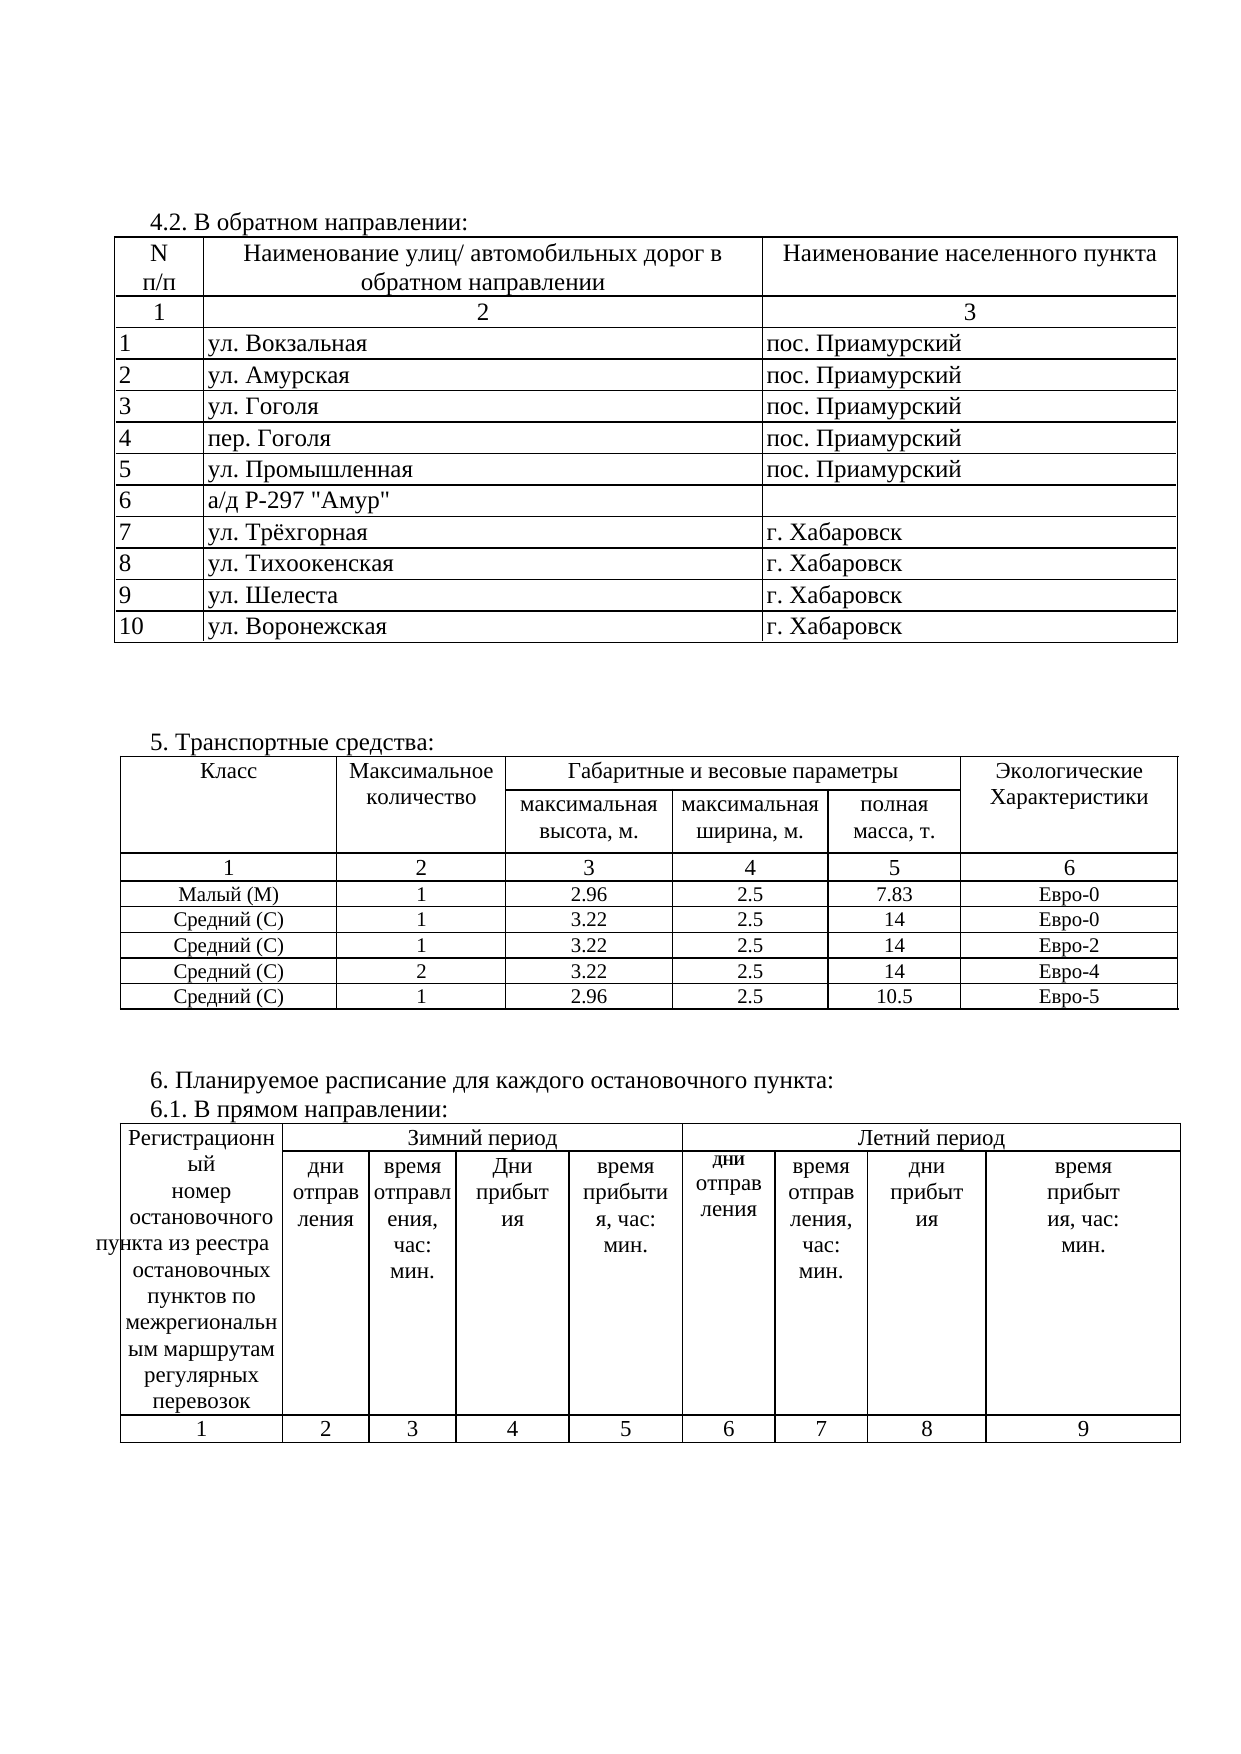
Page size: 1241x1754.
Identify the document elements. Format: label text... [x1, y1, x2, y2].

table_cell 8 [868, 1416, 985, 1442]
table_cell 3 [115, 391, 203, 421]
table_cell 1 [337, 933, 505, 957]
table_cell 7.83 [829, 882, 960, 906]
table_cell 3 [506, 854, 672, 880]
table_cell Средний (С) [121, 907, 336, 931]
table_cell 3.22 [506, 933, 672, 957]
table_cell 2.96 [506, 984, 672, 1008]
table_cell Малый (М) [121, 882, 336, 906]
table_cell ул. Воронежская [204, 612, 762, 641]
table_cell 2 [204, 297, 762, 327]
table_cell 10.5 [829, 984, 960, 1008]
table_header Зимний период [283, 1124, 682, 1150]
table_cell Средний (С) [121, 984, 336, 1008]
table_cell [763, 484, 1177, 516]
table_cell 3 [763, 295, 1177, 327]
table_cell пос. Приамурский [763, 327, 1177, 358]
table_cell г. Хабаровск [763, 579, 1177, 610]
table_cell 14 [829, 907, 960, 931]
table_cell 6 [683, 1416, 774, 1442]
table_cell ул. Гоголя [204, 391, 762, 421]
table_cell г. Хабаровск [763, 610, 1177, 641]
text 6. Планируемое расписание для каждого остановочного пункта: [150, 1065, 1090, 1094]
table_cell максимальная ширина, м. [673, 791, 827, 852]
table_cell полная масса, т. [829, 791, 960, 852]
text 5. Транспортные средства: [150, 727, 1090, 756]
text 4.2. В обратном направлении: [150, 207, 1090, 236]
table_cell пос. Приамурский [763, 453, 1177, 484]
table_cell время отправ ления, час: мин. [776, 1152, 867, 1414]
text 6.1. В прямом направлении: [150, 1094, 1090, 1122]
table_cell 5 [570, 1416, 682, 1442]
table_cell пер. Гоголя [204, 423, 762, 453]
table_cell Евро-0 [961, 907, 1177, 931]
table_cell 2.5 [673, 959, 827, 983]
table_cell ул. Амурская [204, 360, 762, 390]
table_cell 14 [829, 959, 960, 983]
table_cell Евро-2 [961, 933, 1177, 957]
table_cell 1 [121, 854, 336, 880]
table_cell 3.22 [506, 907, 672, 931]
table_cell пос. Приамурский [763, 421, 1177, 453]
table_cell пос. Приамурский [763, 358, 1177, 390]
table_cell 2.5 [673, 882, 827, 906]
table_cell Евро-4 [961, 959, 1177, 983]
table_header Летний период [683, 1124, 1180, 1150]
table_cell 1 [121, 1416, 282, 1442]
table_cell дни прибыт ия [868, 1152, 985, 1414]
table_cell ул. Трёхгорная [204, 517, 762, 547]
table_cell ул. Вокзальная [204, 328, 762, 358]
table_cell 10 [115, 611, 203, 641]
table_cell ДНИ отправ ления [683, 1152, 774, 1414]
table_cell 2.96 [506, 882, 672, 906]
table_cell 9 [987, 1416, 1180, 1442]
table_cell 4 [115, 422, 203, 453]
table_cell 1 [337, 882, 505, 906]
table_cell Дни прибыт ия [457, 1152, 568, 1414]
table_cell 3 [370, 1416, 455, 1442]
table_cell 7 [776, 1416, 867, 1442]
table_cell 5 [115, 454, 203, 484]
table_cell максимальная высота, м. [506, 791, 672, 852]
table_cell время прибыти я, час: мин. [570, 1152, 682, 1414]
table_cell время отправл ения, час: мин. [370, 1152, 455, 1414]
table_cell 3.22 [506, 959, 672, 983]
table_cell 14 [829, 933, 960, 957]
table_header Экологические Характеристики [961, 757, 1177, 852]
table_cell 2 [115, 359, 203, 390]
table_cell 2.5 [673, 984, 827, 1008]
table_cell дни отправ ления [283, 1152, 368, 1414]
table_header Габаритные и весовые параметры [506, 757, 960, 789]
table_header Класс [121, 757, 336, 852]
table_cell 4 [673, 854, 827, 880]
table_header Наименование улиц/ автомобильных дорог в обратном направлении [204, 238, 762, 295]
table_cell а/д Р-297 "Амур" [204, 486, 762, 516]
table_header Максимальное количество [337, 757, 505, 852]
table_cell ул. Тихоокенская [204, 549, 762, 578]
table_cell Средний (С) [121, 933, 336, 957]
table_cell 5 [829, 854, 960, 880]
table_cell 1 [337, 984, 505, 1008]
table_cell 4 [457, 1416, 568, 1442]
table_cell 2 [283, 1416, 368, 1442]
table_cell ул. Шелеста [204, 580, 762, 610]
table_cell 6 [961, 854, 1177, 880]
table_cell 2 [337, 854, 505, 880]
table_cell 2 [337, 959, 505, 983]
table_cell 9 [115, 580, 203, 610]
table_cell 2.5 [673, 933, 827, 957]
table_cell г. Хабаровск [763, 516, 1177, 547]
table_cell 1 [115, 296, 203, 327]
table_cell 7 [115, 517, 203, 547]
table_cell г. Хабаровск [763, 547, 1177, 578]
table_cell 8 [115, 548, 203, 578]
table_cell 6 [115, 485, 203, 516]
table_cell Средний (С) [121, 959, 336, 983]
table_cell пос. Приамурский [763, 390, 1177, 421]
table_cell 2.5 [673, 907, 827, 931]
table_cell 1 [337, 907, 505, 931]
table_header Наименование населенного пункта [763, 238, 1177, 295]
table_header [121, 1124, 282, 1414]
table_cell ул. Промышленная [204, 454, 762, 484]
table_cell Евро-5 [961, 984, 1177, 1008]
table_cell Евро-0 [961, 882, 1177, 906]
table_cell 1 [115, 328, 203, 358]
table_header N п/п [115, 238, 203, 295]
table_cell время прибыт ия, час: мин. [987, 1152, 1180, 1414]
